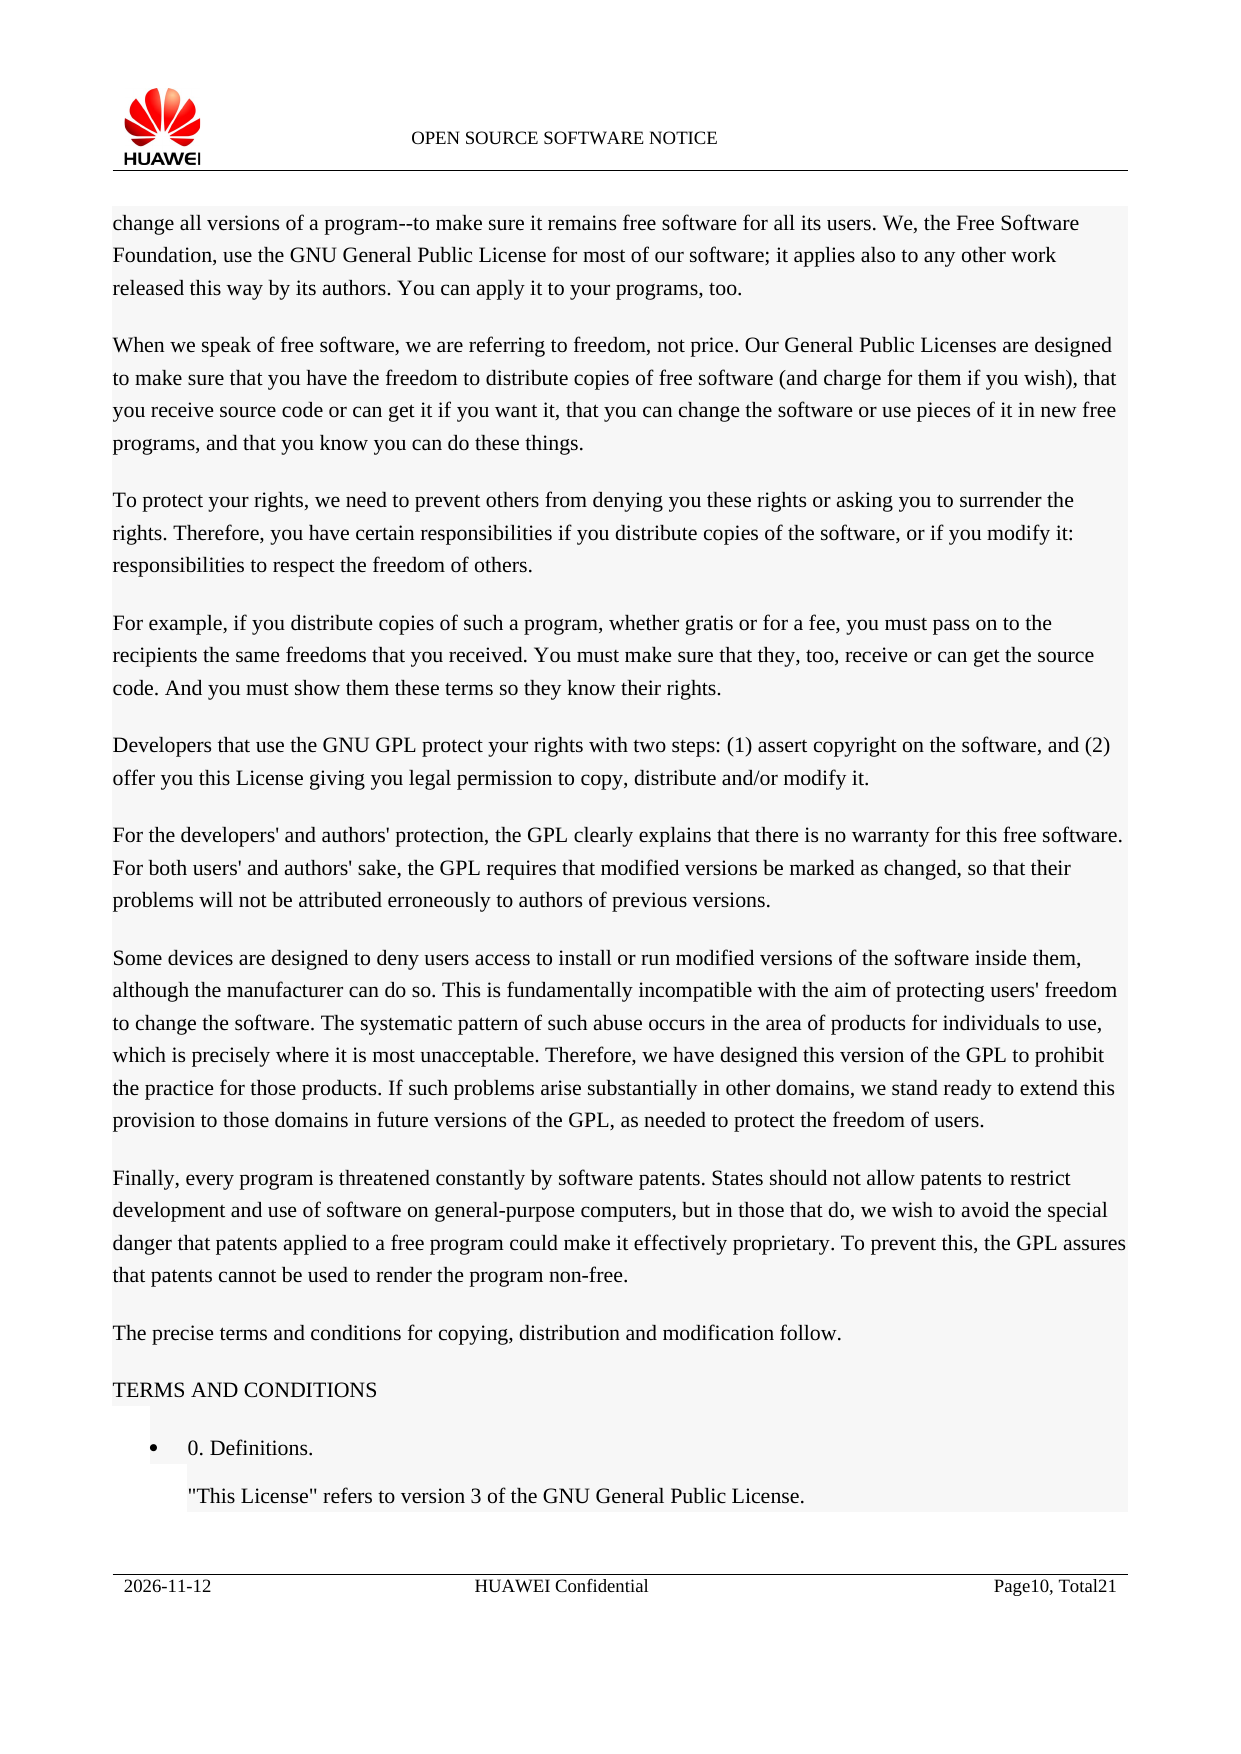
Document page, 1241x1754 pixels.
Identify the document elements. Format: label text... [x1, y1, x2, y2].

text The precise terms and conditions for copying, distribution and modification follow. [112, 1316, 1128, 1349]
list 0. Definitions. [150, 1431, 1128, 1464]
text Some devices are designed to deny users access to install or run modified versions of the software inside them, although the manufacturer can do so. This is fundamentally incompatible with the aim of protecting users' freedom to change the software. The systematic pattern of such abuse occurs in the area of products for individuals to use, which is precisely where it is most unacceptable. Therefore, we have designed this version of the GPL to prohibit the practice for those products. If such problems arise substantially in other domains, we stand ready to extend this provision to those domains in future versions of the GPL, as needed to protect the freedom of users. [112, 941, 1128, 1136]
text When we speak of free software, we are referring to freedom, not price. Our General Public Licenses are designed to make sure that you have the freedom to distribute copies of free software (and charge for them if you wish), that you receive source code or can get it if you want it, that you can change the software or use pieces of it in new free programs, and that you know you can do these things. [112, 329, 1128, 459]
text For example, if you distribute copies of such a program, whether gratis or for a fee, you must pass on to the recipients the same freedoms that you received. You must make sure that they, too, receive or can get the source code. And you must show them these terms so they know their rights. [112, 606, 1128, 704]
text Developers that use the GNU GPL protect your rights with two steps: (1) assert copyright on the software, and (2) offer you this License giving you legal permission to copy, distribute and/or modify it. [112, 729, 1128, 794]
text For the developers' and authors' protection, the GPL clearly explains that there is no warranty for this free software. For both users' and authors' sake, the GPL requires that modified versions be marked as changed, so that their problems will not be attributed erroneously to authors of previous versions. [112, 819, 1128, 916]
text "This License" refers to version 3 of the GNU General Public License. [187, 1479, 1128, 1512]
text Finally, every program is threatened constantly by software patents. States should not allow patents to restrict development and use of software on general-purpose computers, but in those that do, we wish to avoid the special danger that patents applied to a free program could make it effectively proprietary. To prevent this, the GPL assures that patents cannot be used to render the program non-free. [112, 1161, 1128, 1291]
picture [124, 88, 201, 165]
text To protect your rights, we need to prevent others from denying you these rights or asking you to surrender the rights. Therefore, you have certain responsibilities if you distribute copies of the software, or if you modify it: responsibilities to respect the freedom of others. [112, 484, 1128, 581]
text TERMS AND CONDITIONS [112, 1374, 1128, 1406]
